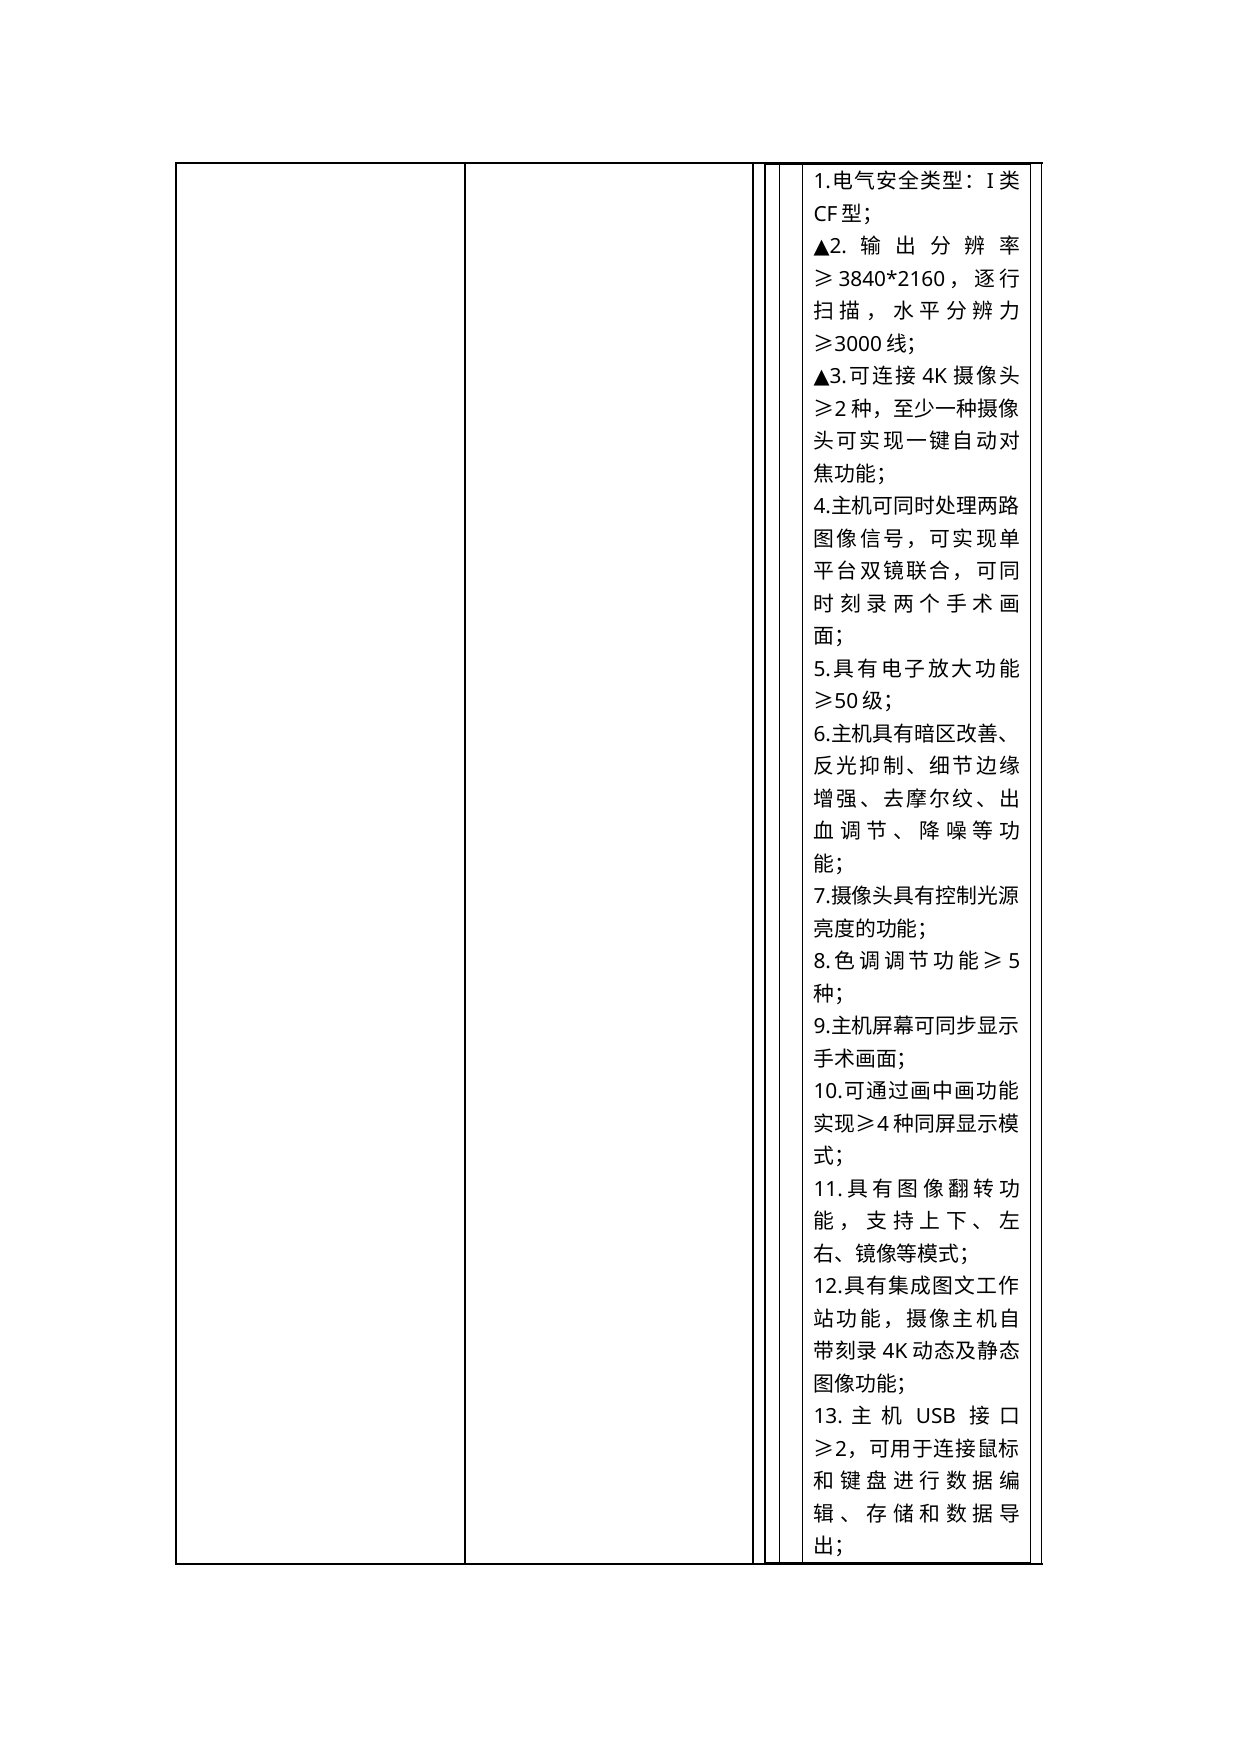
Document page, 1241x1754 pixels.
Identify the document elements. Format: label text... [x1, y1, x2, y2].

table_cell [780, 165, 802, 1562]
table_cell [766, 165, 779, 1562]
table_cell 1 [177, 164, 464, 1563]
table_cell [754, 164, 764, 1563]
table_cell [1031, 164, 1041, 1563]
table_cell [803, 165, 1030, 1562]
table_cell [466, 164, 752, 1563]
